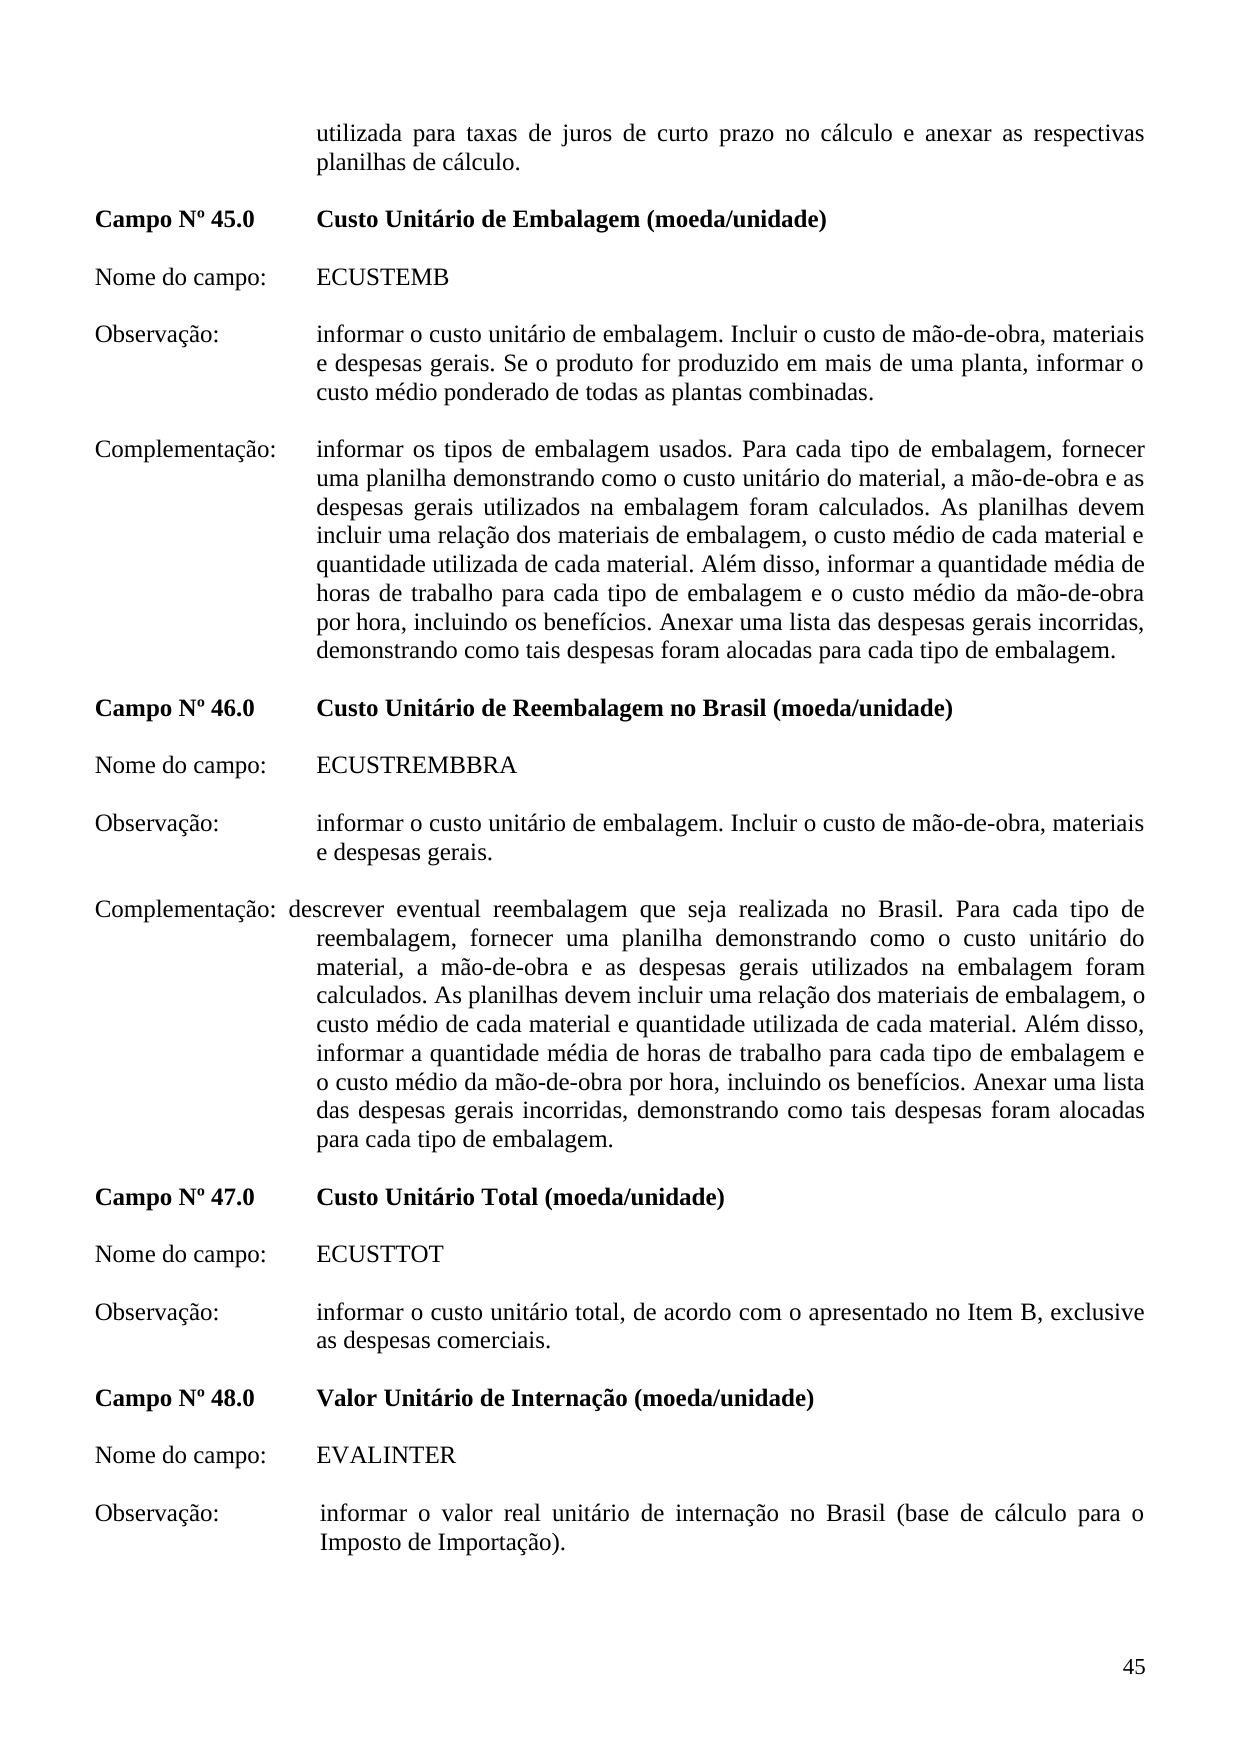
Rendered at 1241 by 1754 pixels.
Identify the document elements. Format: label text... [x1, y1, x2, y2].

text Observação: informar o custo unitário de embalagem. Incluir o custo de mão-de-obra, materiais e despesas gerais. [94, 808, 1146, 866]
text Campo Nº 46.0 Custo Unitário de Reembalagem no Brasil (moeda/unidade) [94, 693, 1146, 722]
text Campo Nº 45.0 Custo Unitário de Embalagem (moeda/unidade) [94, 204, 1146, 233]
text Campo Nº 48.0 Valor Unitário de Internação (moeda/unidade) [94, 1383, 1146, 1412]
text Nome do campo: EVALINTER [94, 1441, 1146, 1469]
text Observação: informar o custo unitário de embalagem. Incluir o custo de mão-de-obra, materiais e despesas gerais. Se o produto for produzido em mais de uma planta, informar o custo médio ponderado de todas as plantas combinadas. [94, 319, 1146, 406]
text Observação: informar o custo unitário total, de acordo com o apresentado no Item B, exclusive as despesas comerciais. [94, 1297, 1146, 1354]
text Nome do campo: ECUSTREMBBRA [94, 751, 1146, 779]
text Nome do campo: ECUSTTOT [94, 1239, 1146, 1268]
text Observação: informar o valor real unitário de internação no Brasil (base de cálculo para o Imposto de Importação). [94, 1498, 1146, 1556]
text Campo Nº 47.0 Custo Unitário Total (moeda/unidade) [94, 1182, 1146, 1211]
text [94, 118, 1146, 176]
text Complementação: descrever eventual reembalagem que seja realizada no Brasil. Para cada tipo de reembalagem, fornecer uma planilha demonstrando como o custo unitário do material, a mão-de-obra e as despesas gerais utilizados na embalagem foram calculados. As planilhas devem incluir uma relação dos materiais de embalagem, o custo médio de cada material e quantidade utilizada de cada material. Além disso, informar a quantidade média de horas de trabalho para cada tipo de embalagem e o custo médio da mão-de-obra por hora, incluindo os benefícios. Anexar uma lista das despesas gerais incorridas, demonstrando como tais despesas foram alocadas para cada tipo de embalagem. [94, 894, 1146, 1153]
text Complementação: informar os tipos de embalagem usados. Para cada tipo de embalagem, fornecer uma planilha demonstrando como o custo unitário do material, a mão-de-obra e as despesas gerais utilizados na embalagem foram calculados. As planilhas devem incluir uma relação dos materiais de embalagem, o custo médio de cada material e quantidade utilizada de cada material. Além disso, informar a quantidade média de horas de trabalho para cada tipo de embalagem e o custo médio da mão-de-obra por hora, incluindo os benefícios. Anexar uma lista das despesas gerais incorridas, demonstrando como tais despesas foram alocadas para cada tipo de embalagem. [94, 434, 1146, 664]
text Nome do campo: ECUSTEMB [94, 262, 1146, 291]
